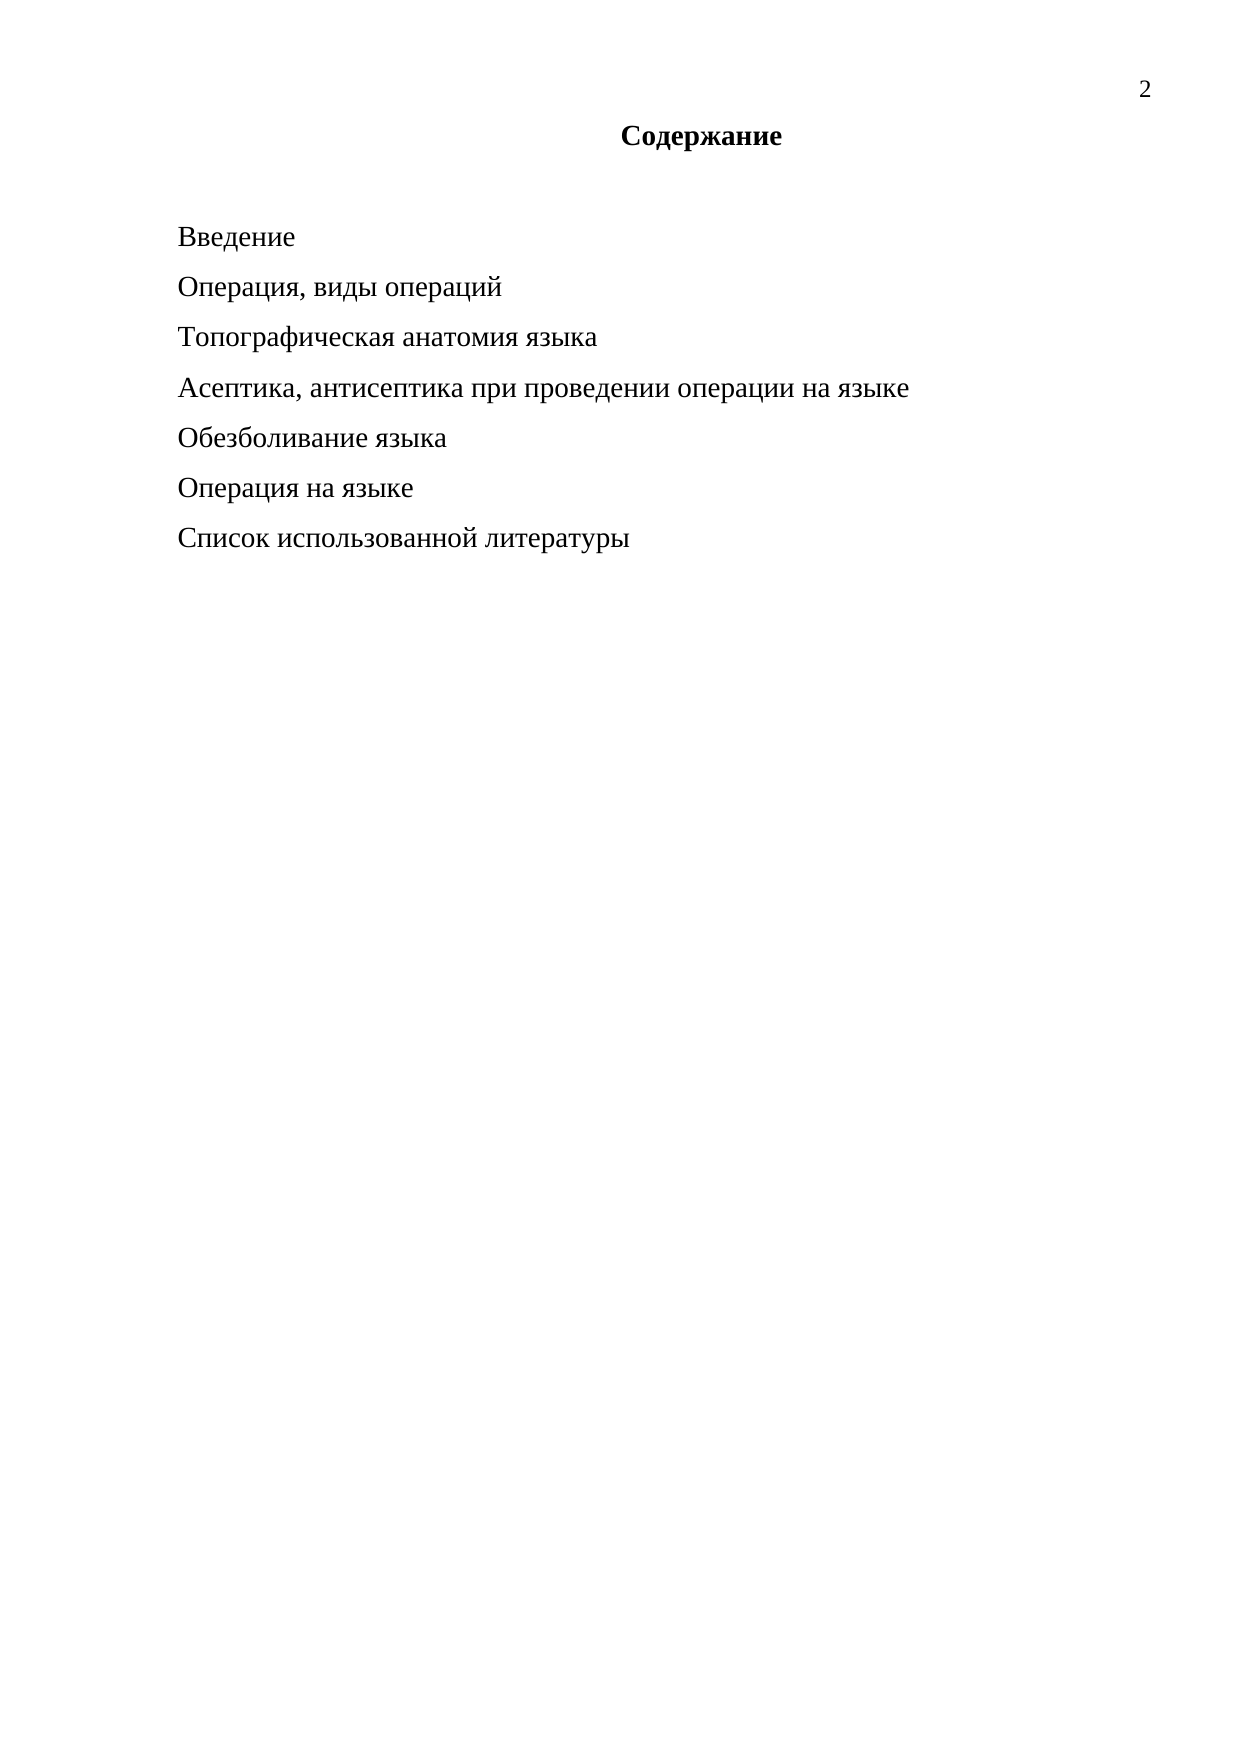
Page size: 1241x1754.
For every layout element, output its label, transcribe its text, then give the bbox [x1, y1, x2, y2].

text Операция, виды операций [177, 269, 1152, 303]
text Содержание [177, 118, 1152, 152]
text Введение [177, 219, 1152, 252]
text Операция на языке [177, 470, 1152, 504]
text Топографическая анатомия языка [177, 319, 1152, 353]
text Обезболивание языка [177, 420, 1152, 453]
text Асептика, антисептика при проведении операции на языке [177, 370, 1152, 403]
text Список использованной литературы [177, 521, 1152, 554]
